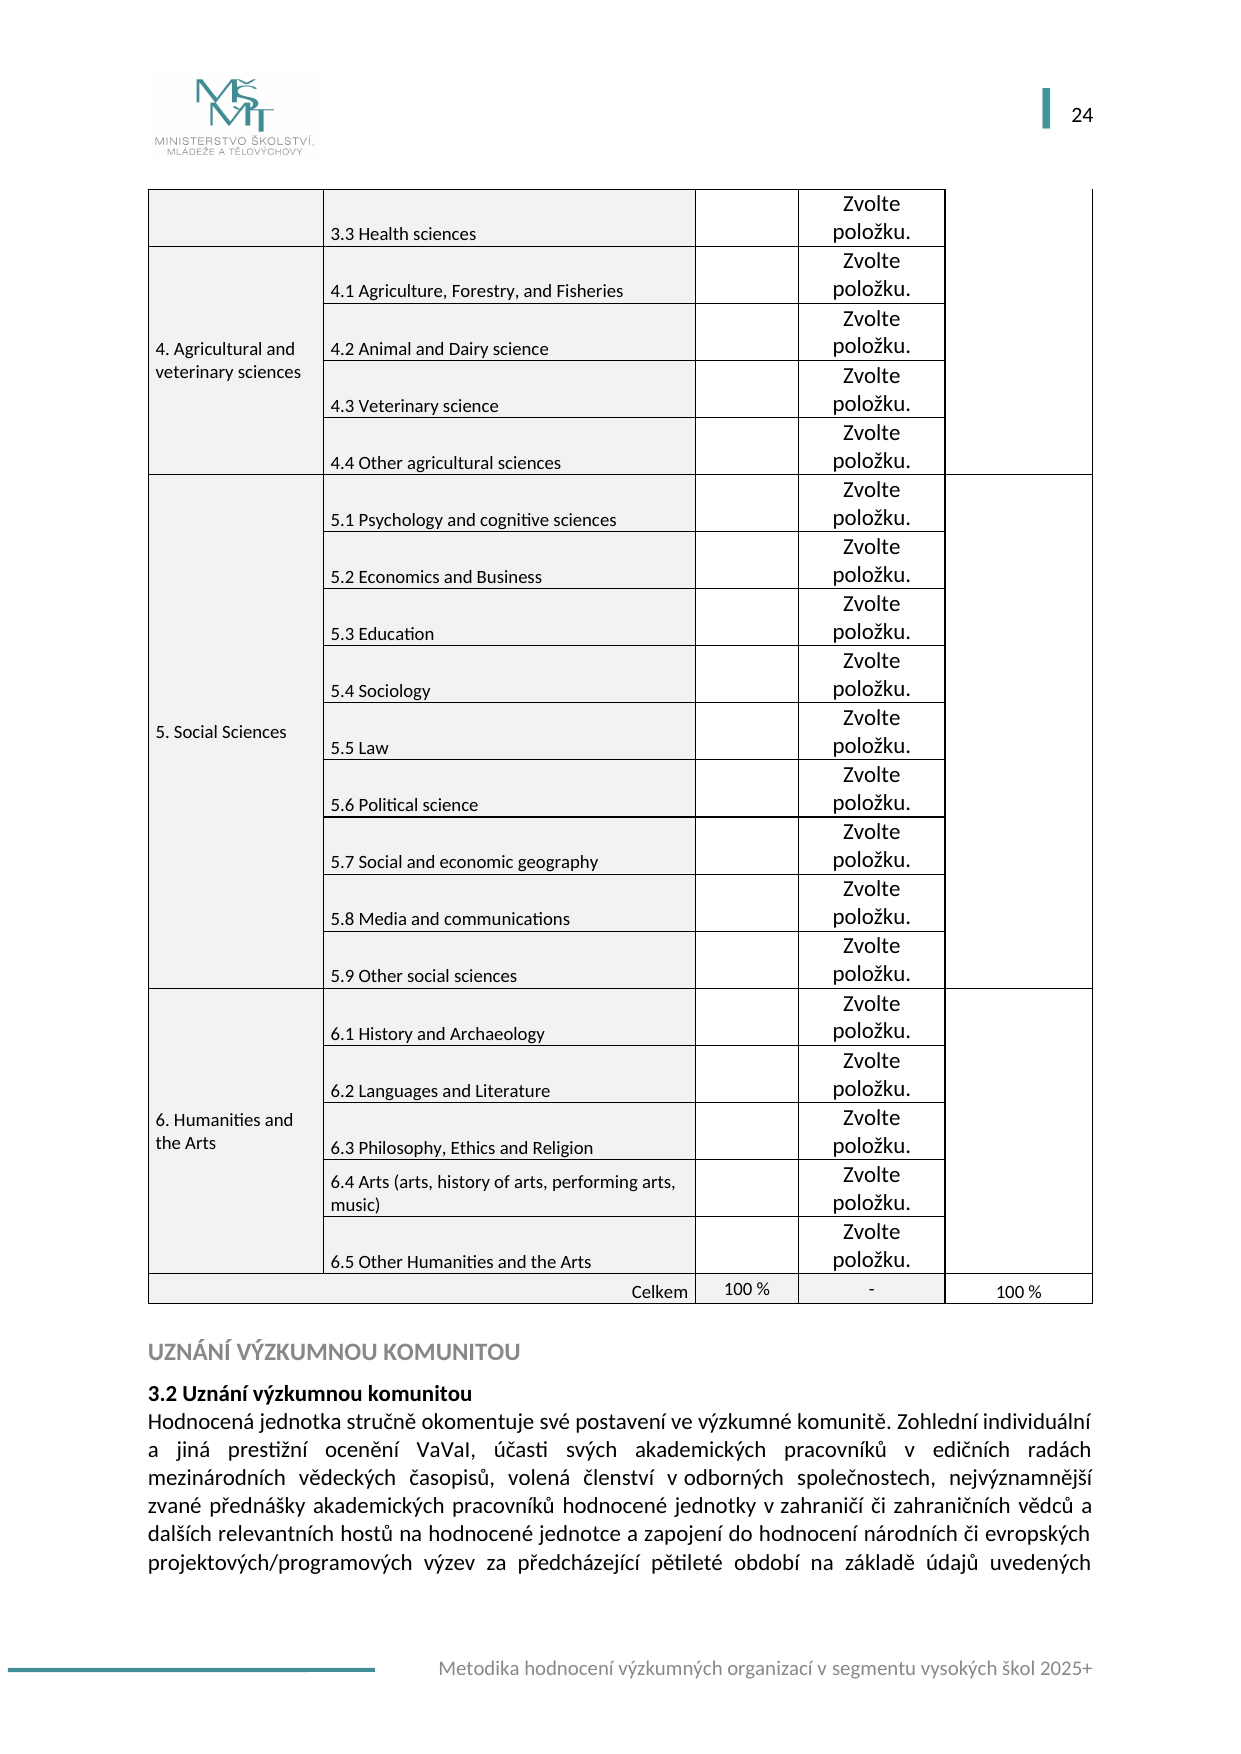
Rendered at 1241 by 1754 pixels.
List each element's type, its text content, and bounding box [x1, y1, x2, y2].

table_cell [696, 304, 798, 360]
table_cell 6.4 Arts (arts, history of arts, performing arts, music) [324, 1160, 695, 1216]
subtitle 3.2 Uznání výzkumnou komunitou [148, 1379, 1093, 1407]
table_cell [696, 818, 798, 873]
table_cell [696, 875, 798, 931]
table_cell [696, 418, 798, 474]
table_cell 100 % [696, 1274, 798, 1303]
table_cell [696, 1217, 798, 1273]
table_cell [696, 475, 798, 531]
table_cell [696, 760, 798, 816]
table_cell 5.1 Psychology and cognitive sciences [324, 475, 695, 531]
table_cell [696, 1103, 798, 1159]
table_cell [696, 1160, 798, 1216]
table_cell 5.5 Law [324, 703, 695, 759]
table_cell [696, 190, 798, 246]
table_cell 6.5 Other Humanities and the Arts [324, 1217, 695, 1273]
table_cell [696, 361, 798, 417]
table_cell 4.4 Other agricultural sciences [324, 418, 695, 474]
table_cell Celkem [149, 1274, 695, 1303]
table_cell 6.2 Languages and Literature [324, 1046, 695, 1102]
picture [147, 73, 322, 161]
table_cell [946, 989, 1092, 1273]
table_cell 4.3 Veterinary science [324, 361, 695, 417]
picture [1028, 88, 1111, 145]
table_cell 5.7 Social and economic geography [324, 818, 695, 873]
table_cell 3.3 Health sciences [324, 190, 695, 246]
table_cell 6.3 Philosophy, Ethics and Religion [324, 1103, 695, 1159]
table_cell - [799, 1274, 944, 1303]
table_cell [696, 646, 798, 702]
table_cell [696, 532, 798, 588]
table_cell [696, 589, 798, 645]
table_cell 4.1 Agriculture, Forestry, and Fisheries [324, 247, 695, 303]
table_cell 4. Agricultural and veterinary sciences [149, 247, 323, 474]
table_cell [696, 247, 798, 303]
table_cell [696, 703, 798, 759]
table_cell 5.9 Other social sciences [324, 932, 695, 988]
table_cell [946, 246, 1092, 474]
table_cell 100 % [946, 1274, 1092, 1303]
table_cell 5.3 Education [324, 589, 695, 645]
table_cell [946, 475, 1092, 988]
table_cell 5.4 Sociology [324, 646, 695, 702]
table_cell [696, 932, 798, 988]
table_cell 5.6 Political science [324, 760, 695, 816]
table_cell 4.2 Animal and Dairy science [324, 304, 695, 360]
subtitle UZNÁNÍ VÝZKUMNOU KOMUNITOU [148, 1336, 1093, 1367]
table_cell [696, 1046, 798, 1102]
table_cell [696, 989, 798, 1045]
table_cell 5.2 Economics and Business [324, 532, 695, 588]
table_cell 6. Humanities and the Arts [149, 989, 323, 1273]
table_cell 5.8 Media and communications [324, 875, 695, 931]
table_cell 5. Social Sciences [149, 475, 323, 988]
table_cell 6.1 History and Archaeology [324, 989, 695, 1045]
